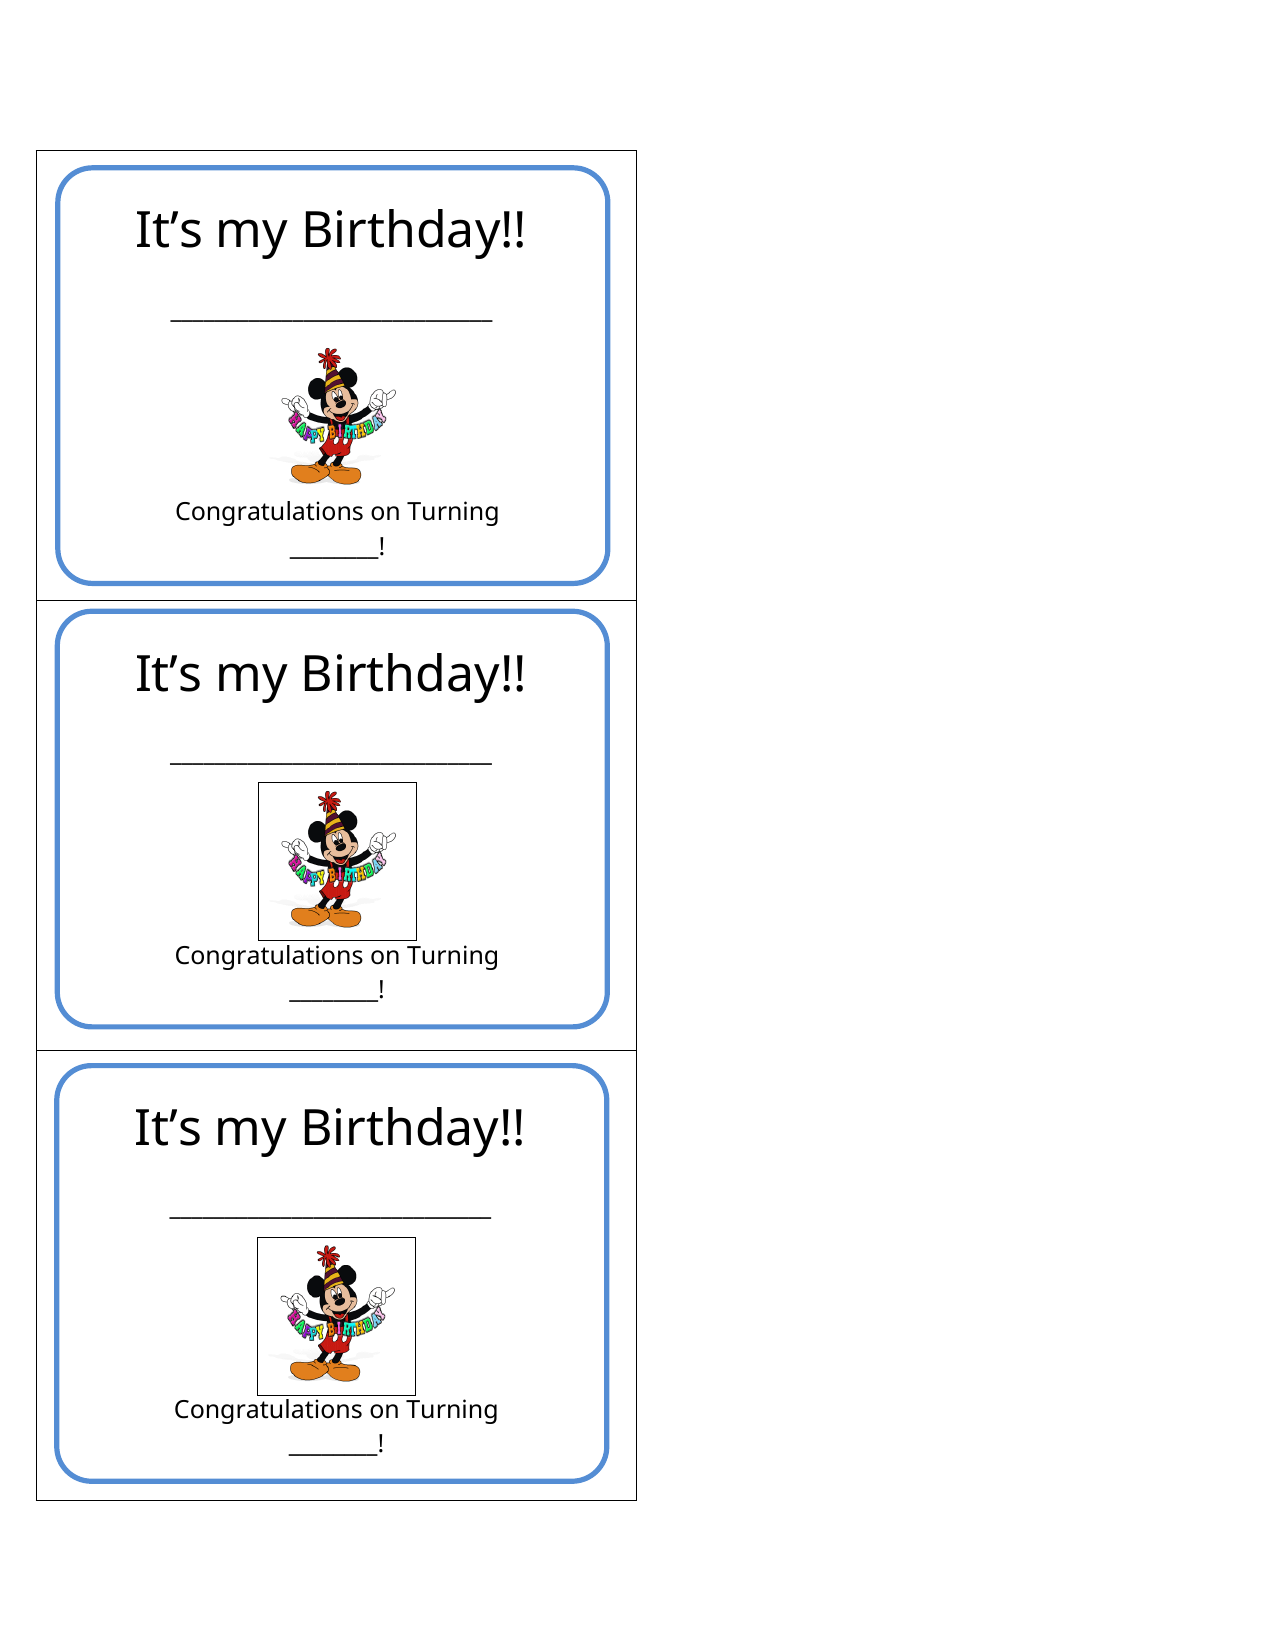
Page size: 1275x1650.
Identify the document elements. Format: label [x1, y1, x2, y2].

table_cell [37, 1051, 636, 1500]
table_cell [37, 601, 636, 1050]
table_header [37, 151, 636, 600]
